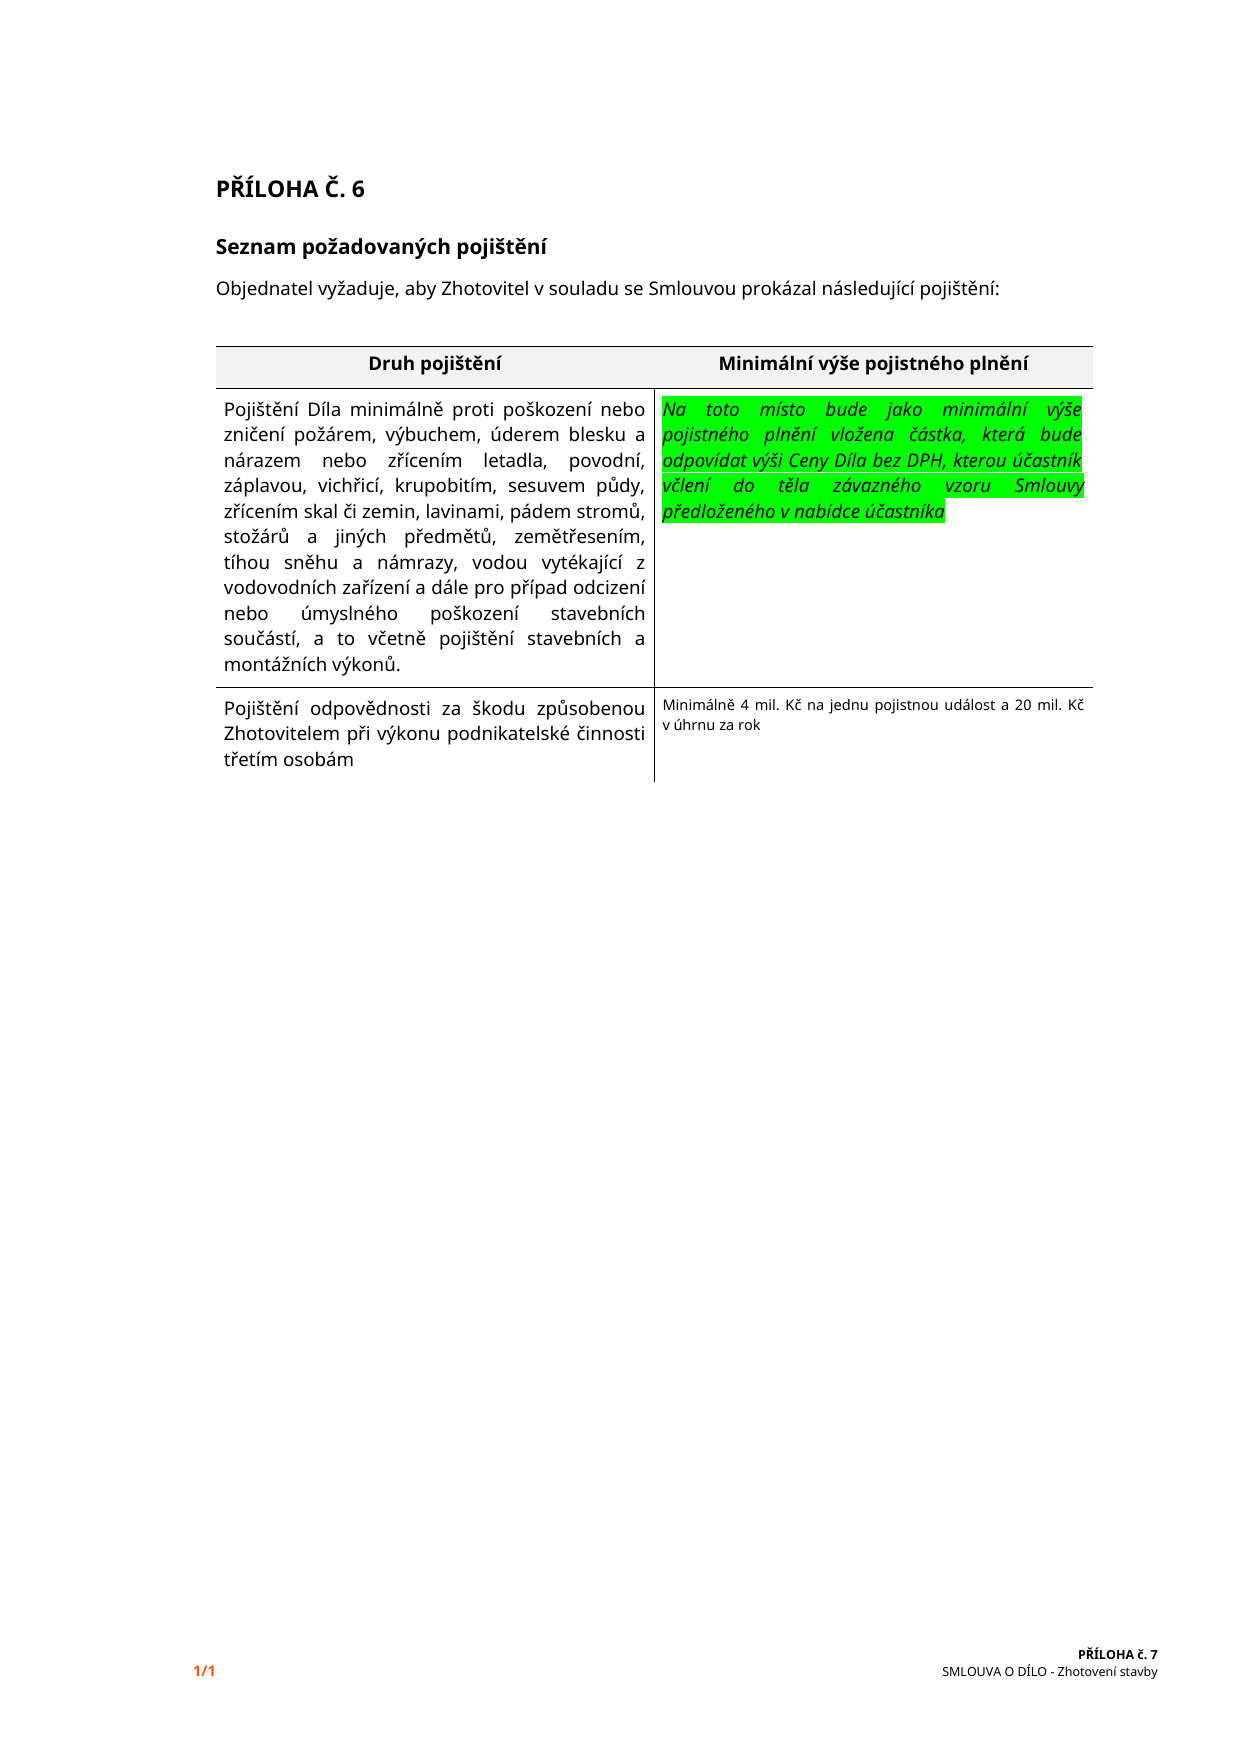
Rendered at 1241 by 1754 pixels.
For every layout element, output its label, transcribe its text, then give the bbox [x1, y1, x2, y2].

table_cell Pojištění Díla minimálně proti poškození nebo zničení požárem, výbuchem, úderem blesku a nárazem nebo zřícením letadla, povodní, záplavou, vichřicí, krupobitím, sesuvem půdy, zřícením skal či zemin, lavinami, pádem stromů, stožárů a jiných předmětů, zemětřesením, tíhou sněhu a námrazy, vodou vytékající z vodovodních zařízení a dále pro případ odcizení nebo úmyslného poškození stavebních součástí, a to včetně pojištění stavebních a montážních výkonů. [216, 389, 654, 687]
text Příloha č. 6 [216, 172, 1093, 204]
table_cell Na toto místo bude jako minimální výše pojistného plnění vložena částka, která bude odpovídat výši Ceny Díla bez DPH, kterou účastník včlení do těla závazného vzoru Smlouvy předloženého v nabídce účastníka [655, 389, 1093, 687]
table_cell Minimálně 4 mil. Kč na jednu pojistnou událost a 20 mil. Kč v úhrnu za rok [655, 688, 1093, 782]
table_header Minimální výše pojistného plnění [654, 347, 1093, 388]
table_header Druh pojištění [216, 347, 654, 388]
table_cell Pojištění odpovědnosti za škodu způsobenou Zhotovitelem při výkonu podnikatelské činnosti třetím osobám [216, 688, 654, 782]
text Seznam požadovaných pojištění [216, 232, 1093, 260]
text Objednatel vyžaduje, aby Zhotovitel v souladu se Smlouvou prokázal následující pojištění: [216, 276, 1093, 301]
